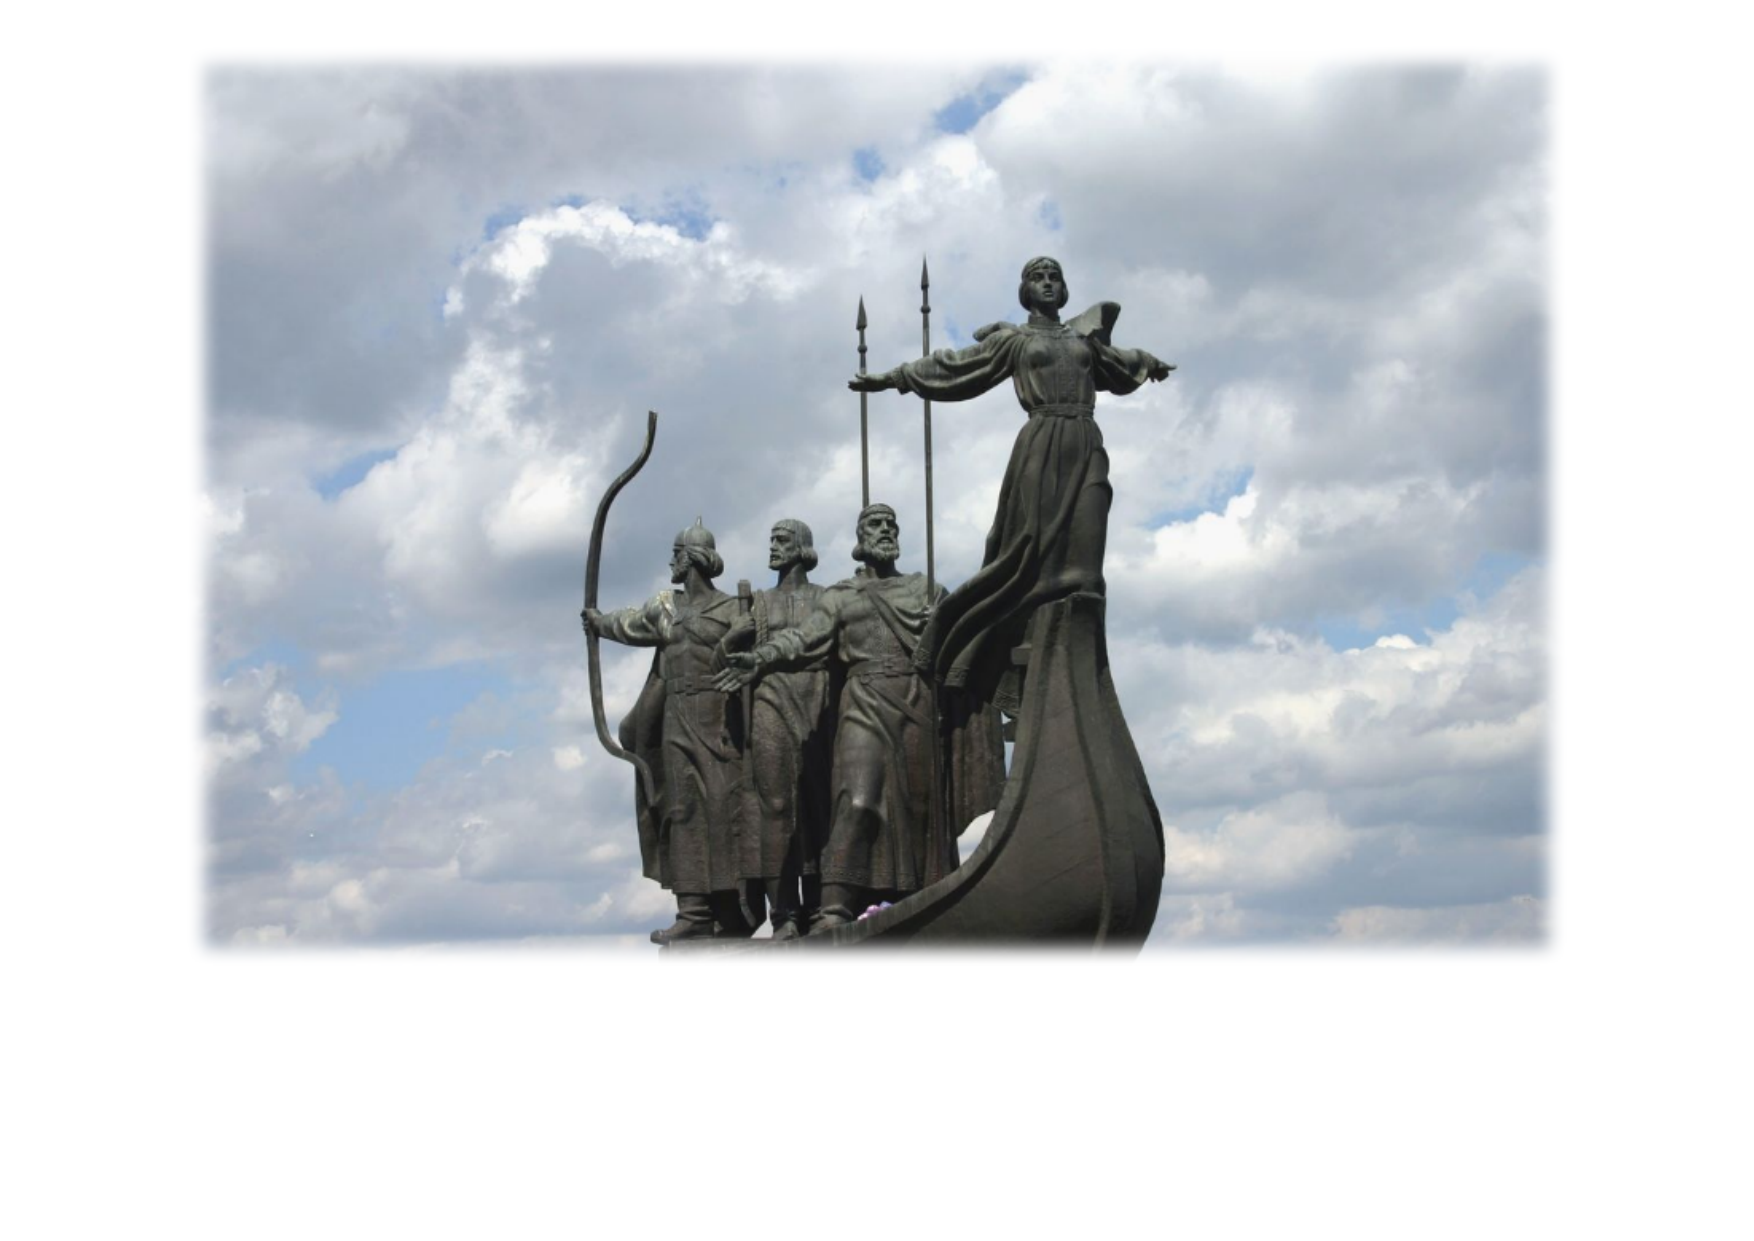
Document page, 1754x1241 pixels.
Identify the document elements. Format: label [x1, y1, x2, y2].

picture [216, 75, 1538, 937]
